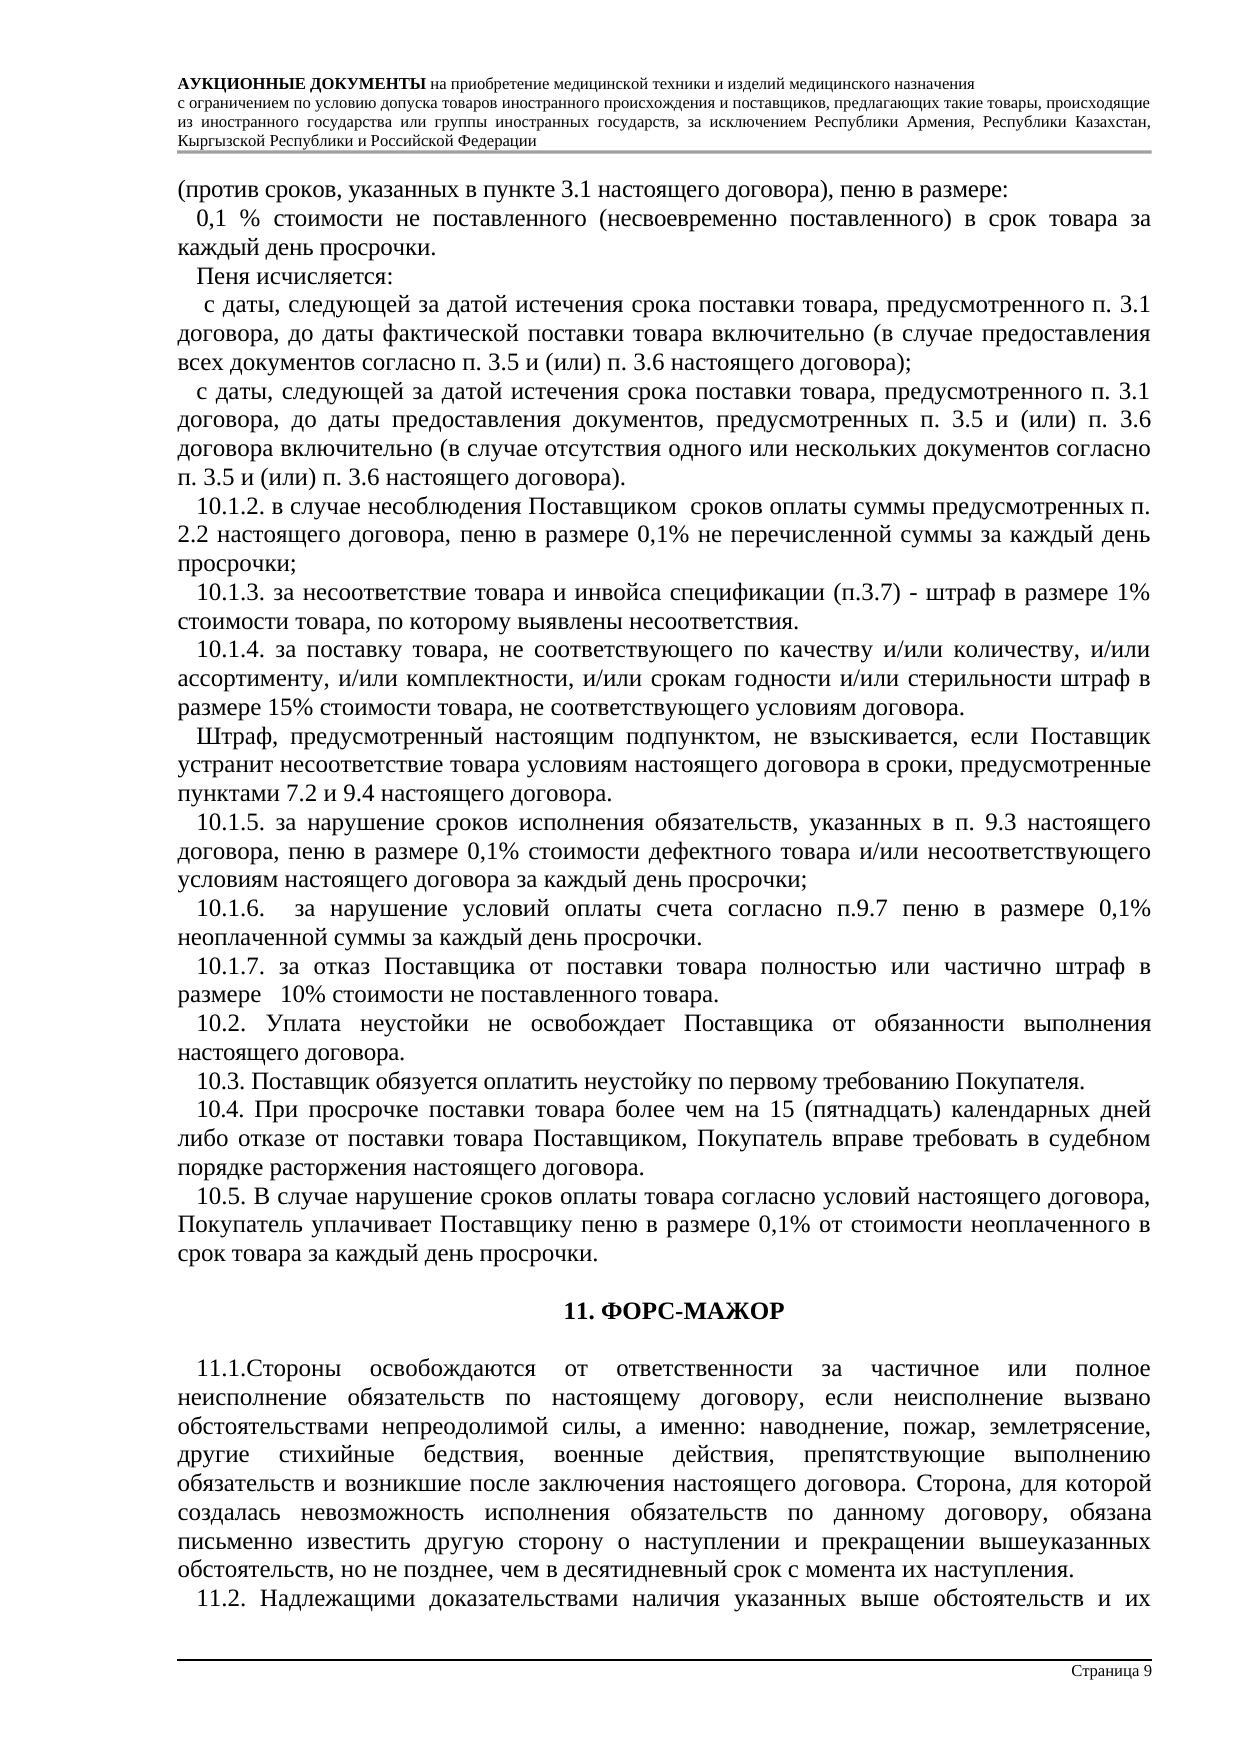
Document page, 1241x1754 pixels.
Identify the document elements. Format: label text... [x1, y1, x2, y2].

text с даты, следующей за датой истечения срока поставки товара, предусмотренного п. 3.1 договора, до даты предоставления документов, предусмотренных п. 3.5 и (или) п. 3.6 договора включительно (в случае отсутствия одного или нескольких документов согласно п. 3.5 и (или) п. 3.6 настоящего договора). [177, 376, 1152, 491]
text Пеня исчисляется: [177, 261, 1152, 289]
text 11.1.Стороны освобождаются от ответственности за частичное или полное неисполнение обязательств по настоящему договору, если неисполнение вызвано обстоятельствами непреодолимой силы, а именно: наводнение, пожар, землетрясение, другие стихийные бедствия, военные действия, препятствующие выполнению обязательств и возникшие после заключения настоящего договора. Сторона, для которой создалась невозможность исполнения обязательств по данному договору, обязана письменно известить другую сторону о наступлении и прекращении вышеуказанных обстоятельств, но не позднее, чем в десятидневный срок с момента их наступления. [177, 1353, 1152, 1583]
text Штраф, предусмотренный настоящим подпунктом, не взыскивается, если Поставщик устранит несоответствие товара условиям настоящего договора в сроки, предусмотренные пунктами 7.2 и 9.4 настоящего договора. [177, 721, 1152, 807]
text 11. Форс-мажор [177, 1296, 1152, 1324]
text 10.4. При просрочке поставки товара более чем на 15 (пятнадцать) календарных дней либо отказе от поставки товара Поставщиком, Покупатель вправе требовать в судебном порядке расторжения настоящего договора. [177, 1094, 1152, 1181]
text 10.2. Уплата неустойки не освобождает Поставщика от обязанности выполнения настоящего договора. [177, 1008, 1152, 1066]
text 10.1.7. за отказ Поставщика от поставки товара полностью или частично штраф в размере 10% стоимости не поставленного товара. [177, 951, 1152, 1008]
text 10.1.2. в случае несоблюдения Поставщиком сроков оплаты суммы предусмотренных п. 2.2 настоящего договора, пеню в размере 0,1% не перечисленной суммы за каждый день просрочки; [177, 491, 1152, 577]
text 0,1 % стоимости не поставленного (несвоевременно поставленного) в срок товара за каждый день просрочки. [177, 203, 1152, 261]
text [177, 1583, 1152, 1612]
text 10.1.6. за нарушение условий оплаты счета согласно п.9.7 пеню в размере 0,1% неоплаченной суммы за каждый день просрочки. [177, 893, 1152, 951]
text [177, 174, 1152, 203]
text с даты, следующей за датой истечения срока поставки товара, предусмотренного п. 3.1 договора, до даты фактической поставки товара включительно (в случае предоставления всех документов согласно п. 3.5 и (или) п. 3.6 настоящего договора); [177, 289, 1152, 376]
text 10.1.5. за нарушение сроков исполнения обязательств, указанных в п. 9.3 настоящего договора, пеню в размере 0,1% стоимости дефектного товара и/или несоответствующего условиям настоящего договора за каждый день просрочки; [177, 807, 1152, 893]
text 10.3. Поставщик обязуется оплатить неустойку по первому требованию Покупателя. [177, 1066, 1152, 1094]
text 10.5. В случае нарушение сроков оплаты товара согласно условий настоящего договора, Покупатель уплачивает Поставщику пеню в размере 0,1% от стоимости неоплаченного в срок товара за каждый день просрочки. [177, 1181, 1152, 1267]
text 10.1.3. за несоответствие товара и инвойса спецификации (п.3.7) - штраф в размере 1% стоимости товара, по которому выявлены несоответствия. [177, 577, 1152, 634]
text 10.1.4. за поставку товара, не соответствующего по качеству и/или количеству, и/или ассортименту, и/или комплектности, и/или срокам годности и/или стерильности штраф в размере 15% стоимости товара, не соответствующего условиям договора. [177, 634, 1152, 721]
